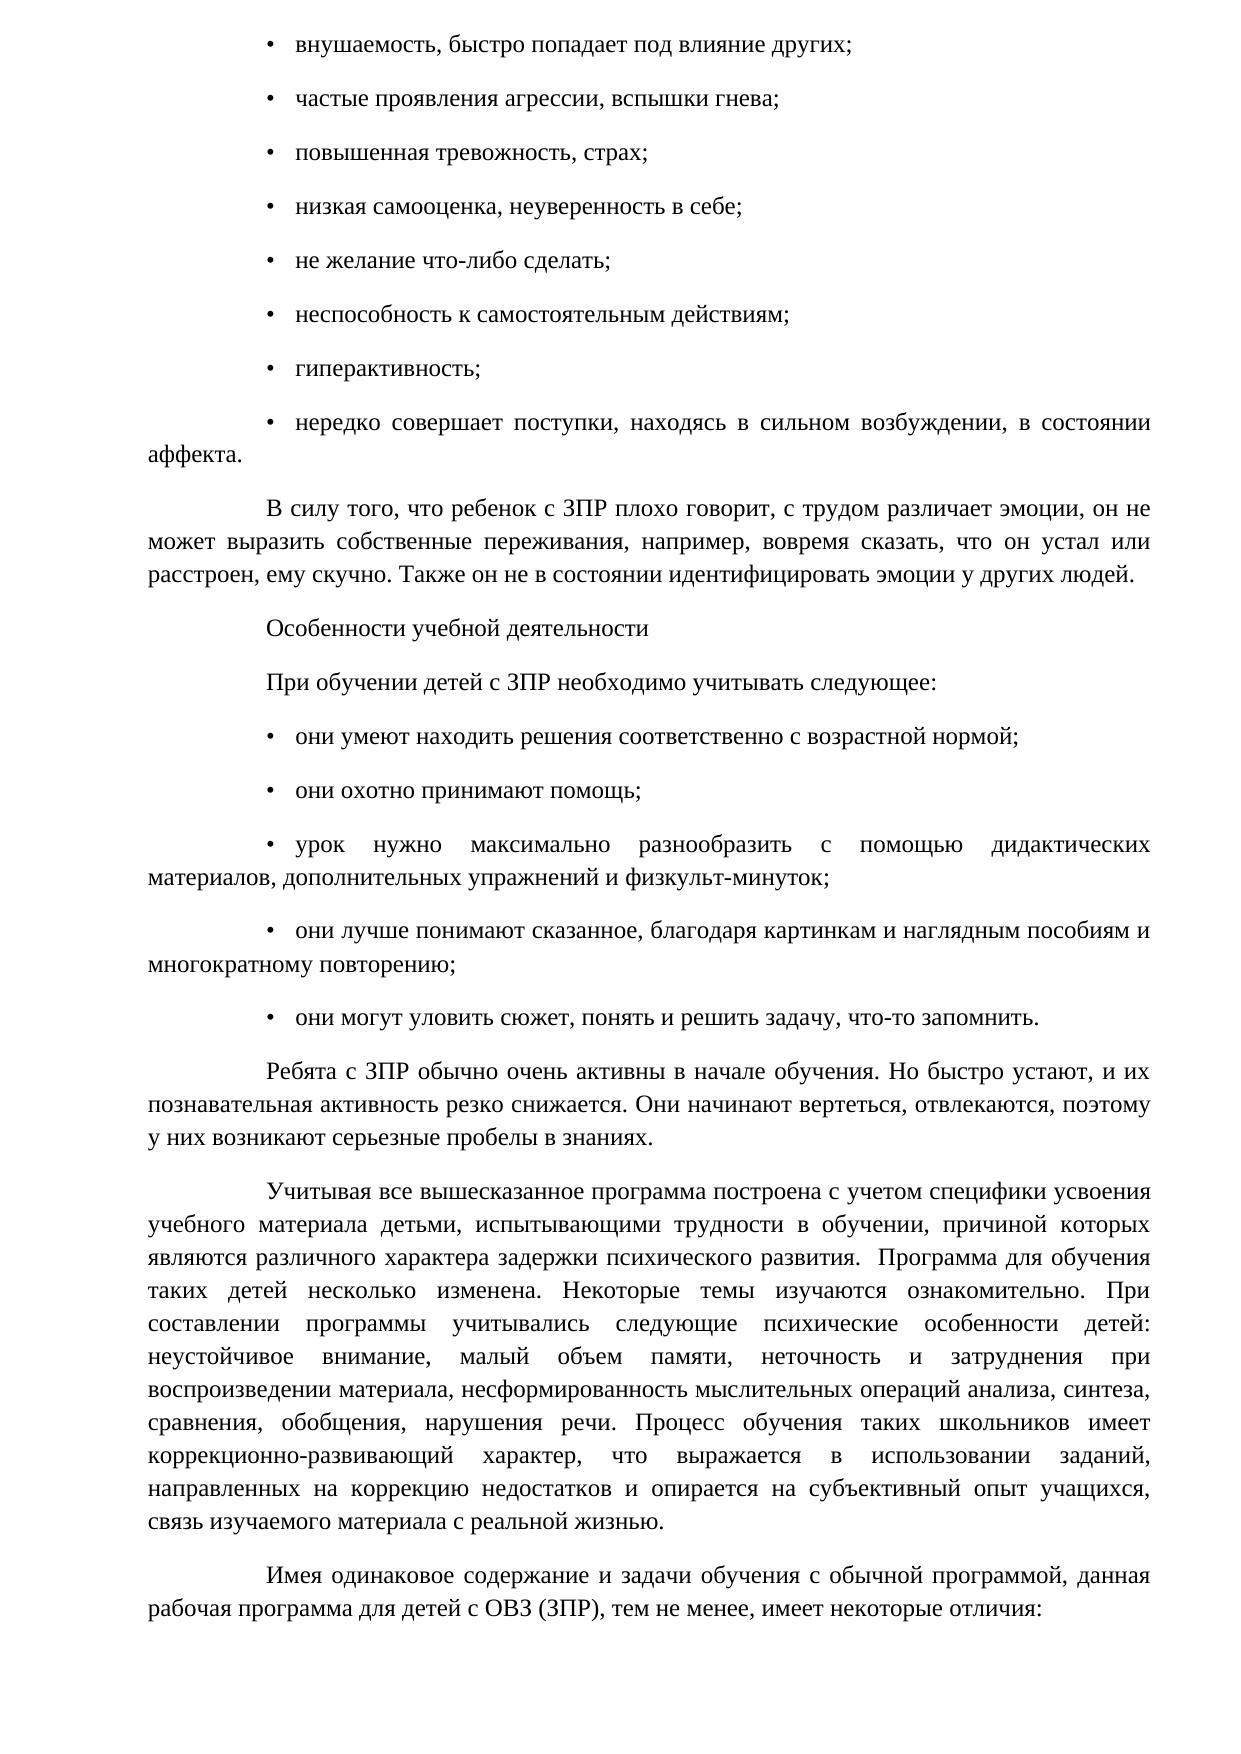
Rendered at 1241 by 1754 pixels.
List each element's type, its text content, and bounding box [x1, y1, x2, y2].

text • они охотно принимают помощь; [148, 775, 1152, 804]
text Имея одинаковое содержание и задачи обучения с обычной программой, данная рабочая программа для детей с ОВЗ (ЗПР), тем не менее, имеет некоторые отличия: [148, 1560, 1152, 1622]
text • они могут уловить сюжет, понять и решить задачу, что-то запомнить. [148, 1002, 1152, 1031]
text • они лучше понимают сказанное, благодаря картинкам и наглядным пособиям и многократному повторению; [148, 916, 1152, 977]
text • неспособность к самостоятельным действиям; [148, 299, 1152, 328]
text • внушаемость, быстро попадает под влияние других; [148, 29, 1152, 58]
text • не желание что-либо сделать; [148, 245, 1152, 274]
text Учитывая все вышесказанное программа построена с учетом специфики усвоения учебного материала детьми, испытывающими трудности в обучении, причиной которых являются различного характера задержки психического развития. Программа для обучения таких детей несколько изменена. Некоторые темы изучаются ознакомительно. При составлении программы учитывались следующие психические особенности детей: неустойчивое внимание, малый объем памяти, неточность и затруднения при воспроизведении материала, несформированность мыслительных операций анализа, синтеза, сравнения, обобщения, нарушения речи. Процесс обучения таких школьников имеет коррекционно-развивающий характер, что выражается в использовании заданий, направленных на коррекцию недостатков и опирается на субъективный опыт учащихся, связь изучаемого материала с реальной жизнью. [148, 1176, 1152, 1535]
text • повышенная тревожность, страх; [148, 137, 1152, 166]
text Ребята с ЗПР обычно очень активны в начале обучения. Но быстро устают, и их познавательная активность резко снижается. Они начинают вертеться, отвлекаются, поэтому у них возникают серьезные пробелы в знаниях. [148, 1056, 1152, 1151]
text • нередко совершает поступки, находясь в сильном возбуждении, в состоянии аффекта. [148, 407, 1152, 468]
text • низкая самооценка, неуверенность в себе; [148, 191, 1152, 220]
text • урок нужно максимально разнообразить с помощью дидактических материалов, дополнительных упражнений и физкульт-минуток; [148, 829, 1152, 891]
text • они умеют находить решения соответственно с возрастной нормой; [148, 721, 1152, 750]
text Особенности учебной деятельности [148, 613, 1152, 642]
text В силу того, что ребенок с ЗПР плохо говорит, с трудом различает эмоции, он не может выразить собственные переживания, например, вовремя сказать, что он устал или расстроен, ему скучно. Также он не в состоянии идентифицировать эмоции у других людей. [148, 493, 1152, 588]
text • частые проявления агрессии, вспышки гнева; [148, 83, 1152, 112]
text • гиперактивность; [148, 353, 1152, 381]
text При обучении детей с ЗПР необходимо учитывать следующее: [148, 667, 1152, 696]
